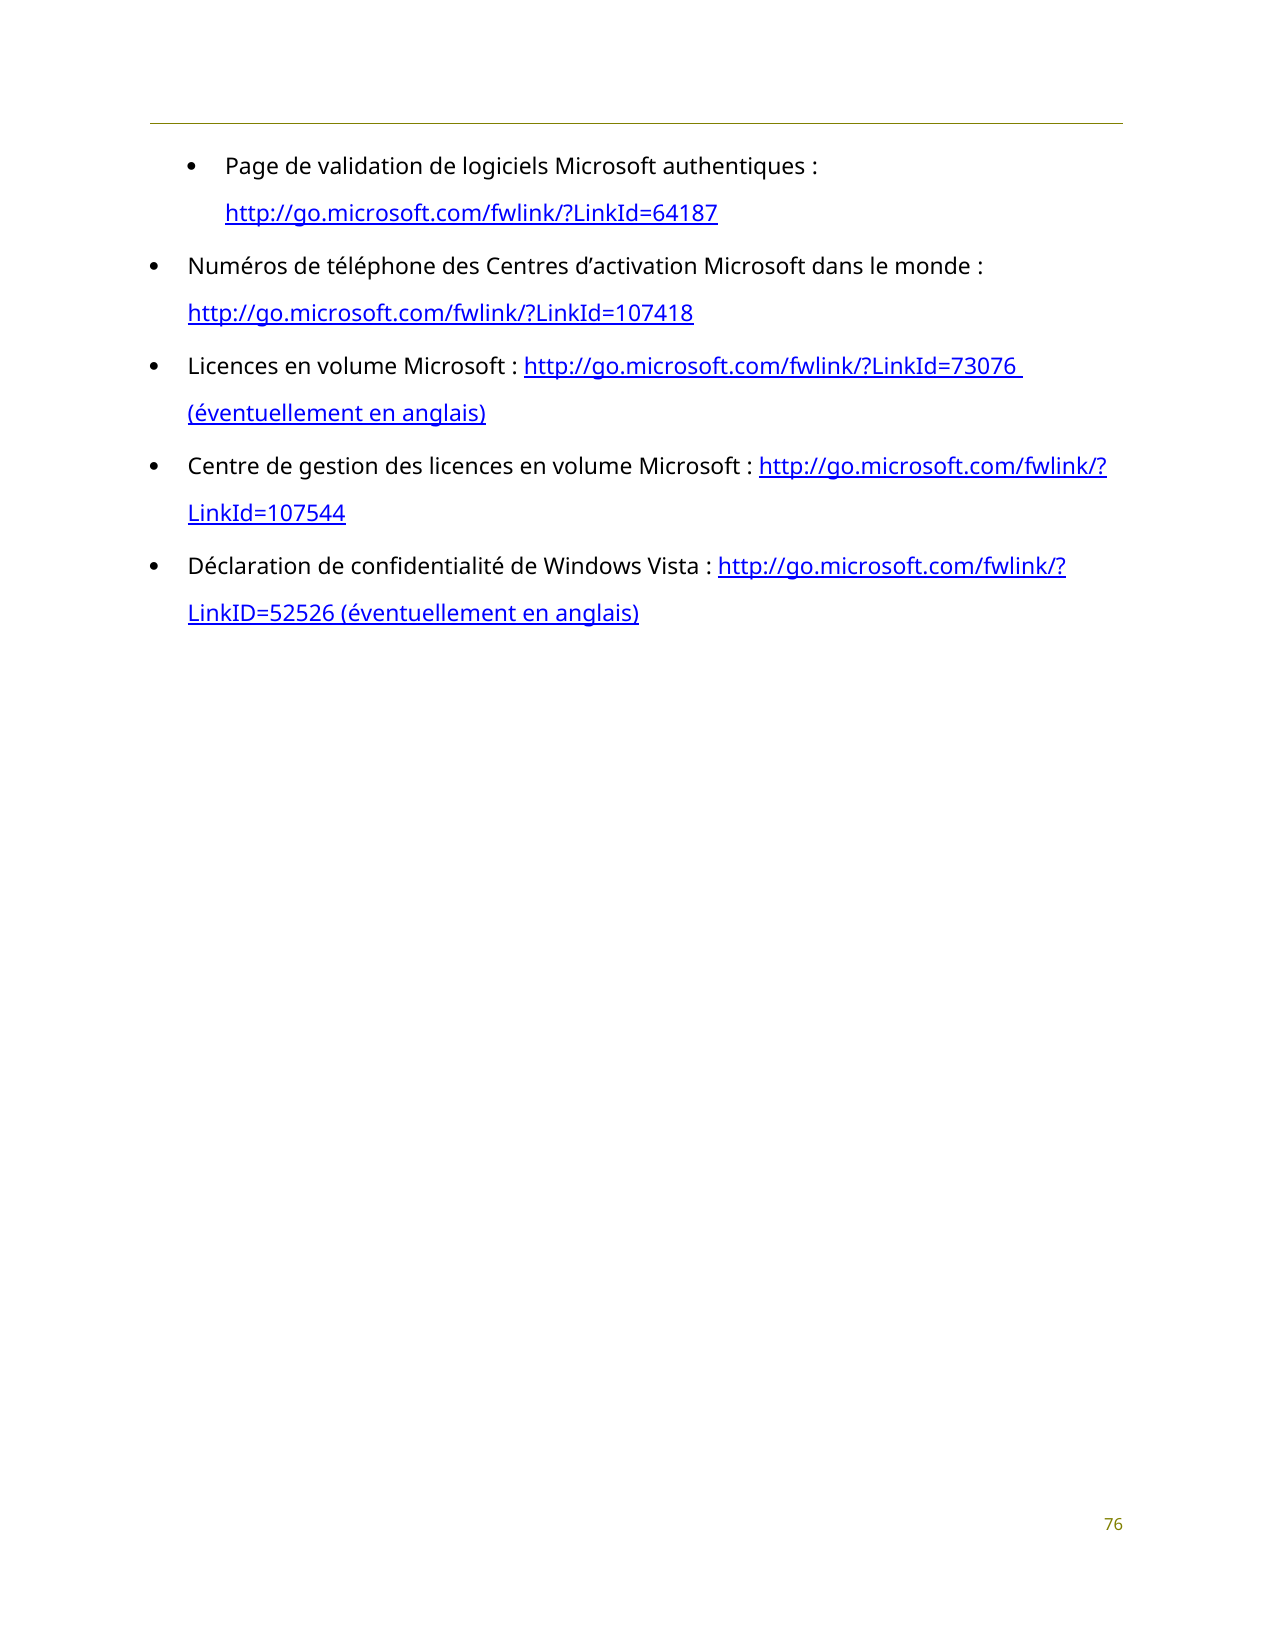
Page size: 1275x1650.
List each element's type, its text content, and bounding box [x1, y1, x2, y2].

list Licences en volume Microsoft : http://go.microsoft.com/fwlink/?LinkId=73076 (éventuellement en anglais) [150, 350, 1125, 428]
list Page de validation de logiciels Microsoft authentiques : http://go.microsoft.com/fwlink/?LinkId=64187 [187, 150, 1125, 228]
list Centre de gestion des licences en volume Microsoft : http://go.microsoft.com/fwlink/?LinkId=107544 [150, 450, 1125, 528]
list Déclaration de confidentialité de Windows Vista : http://go.microsoft.com/fwlink/?LinkID=52526 (éventuellement en anglais) [150, 550, 1125, 628]
list Numéros de téléphone des Centres d’activation Microsoft dans le monde : http://go.microsoft.com/fwlink/?LinkId=107418 [150, 250, 1125, 328]
